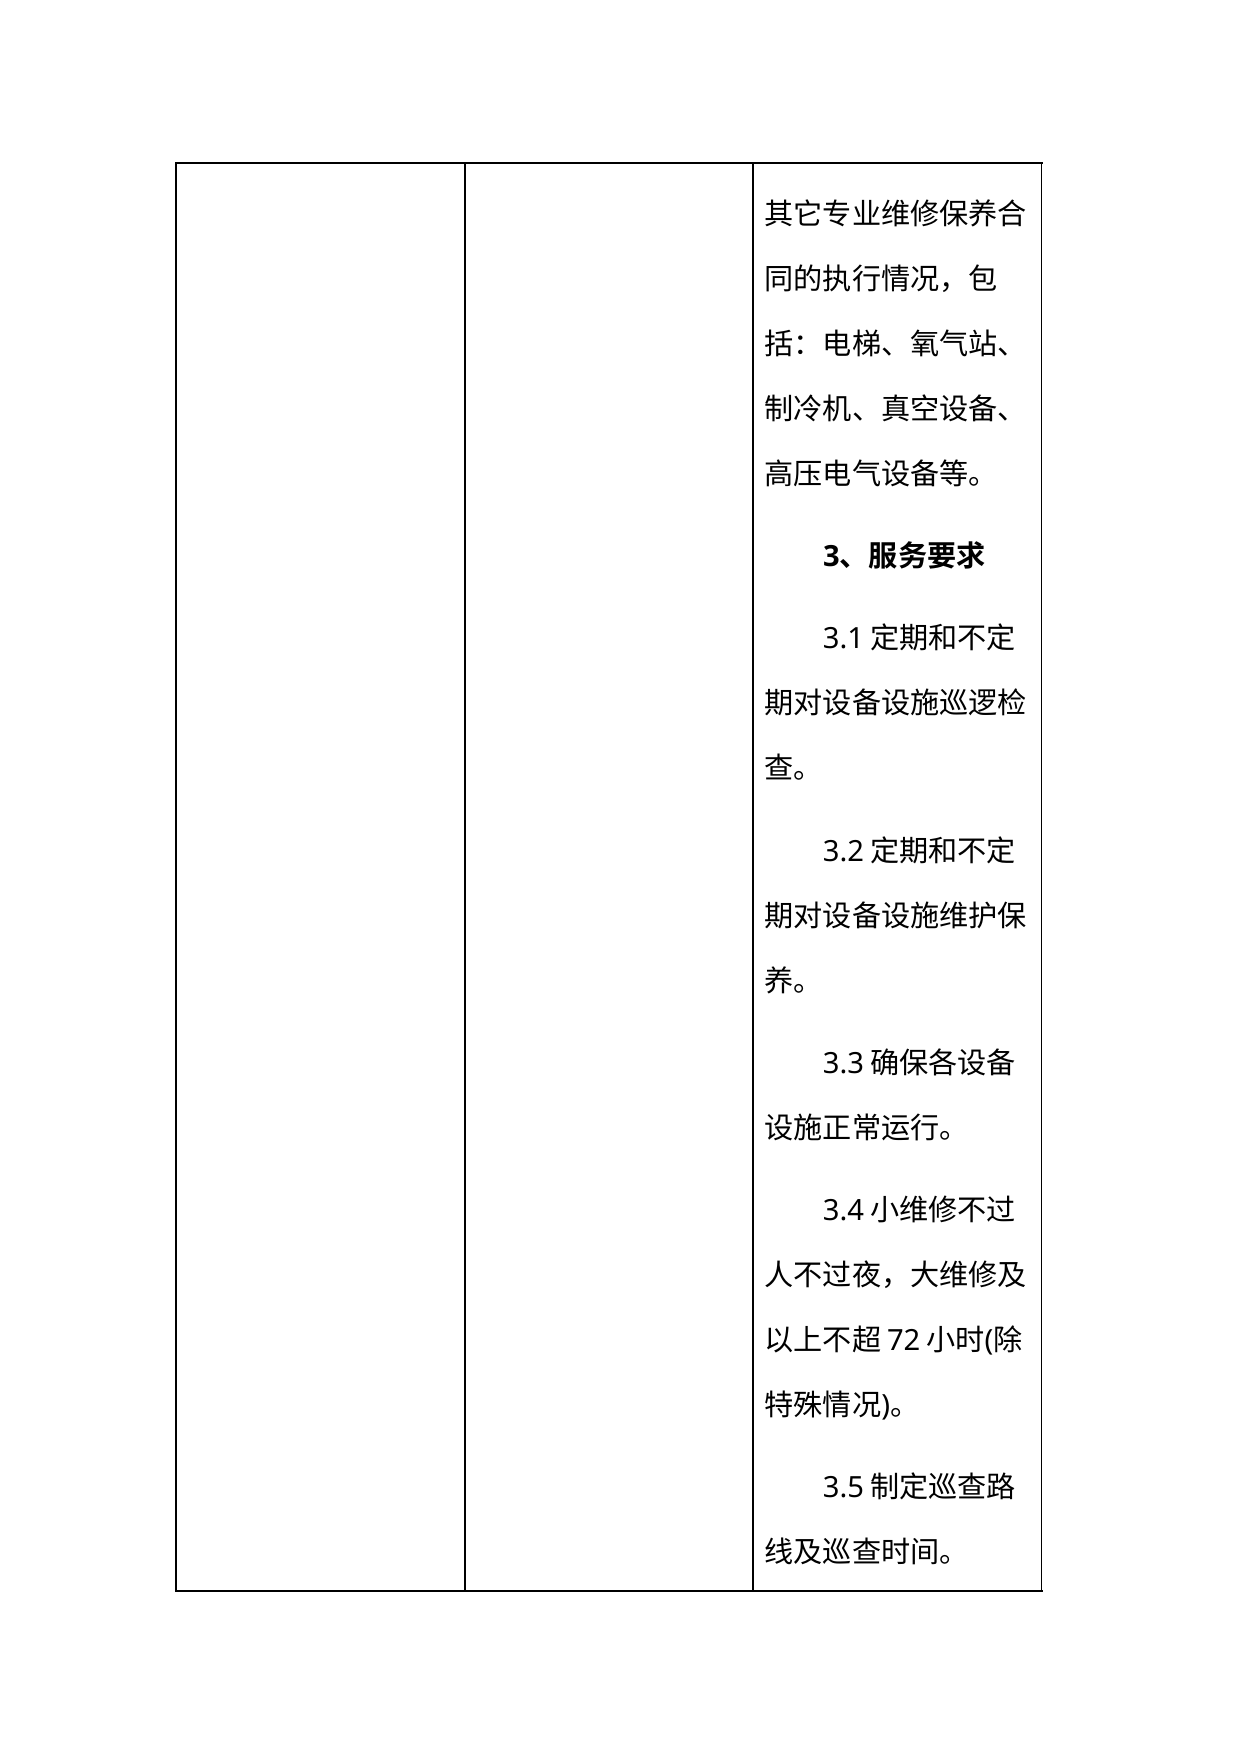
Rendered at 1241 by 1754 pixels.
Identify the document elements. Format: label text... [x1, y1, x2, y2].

table_cell [466, 164, 752, 1590]
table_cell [754, 164, 1041, 1590]
table_cell 1 [177, 164, 464, 1590]
